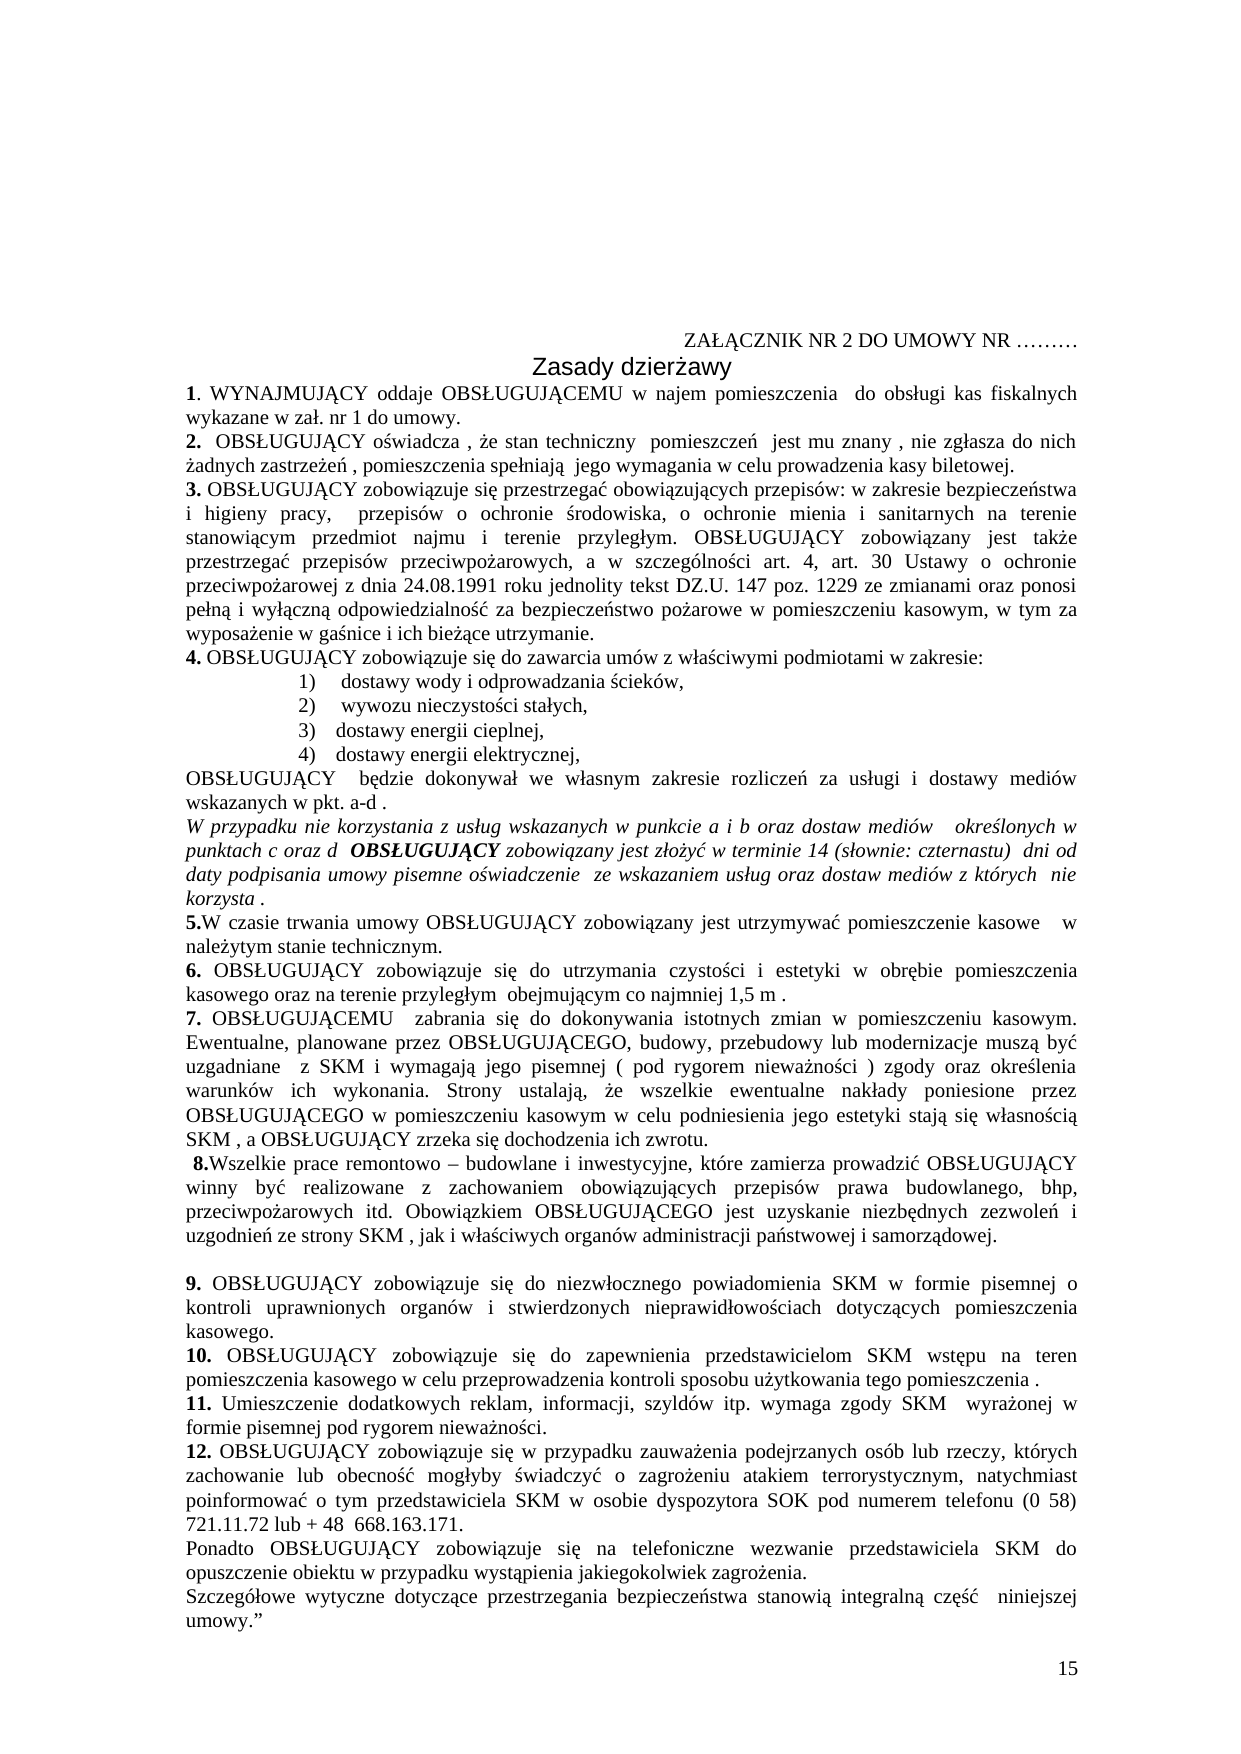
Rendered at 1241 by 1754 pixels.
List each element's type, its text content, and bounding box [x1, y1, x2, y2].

text 9. OBSŁUGUJĄCY zobowiązuje się do niezwłocznego powiadomienia SKM w formie pisemnej o kontroli uprawnionych organów i stwierdzonych nieprawidłowościach dotyczących pomieszczenia kasowego. [186, 1271, 1078, 1343]
list dostawy energii elektrycznej, [298, 742, 1078, 766]
list wywozu nieczystości stałych, [298, 693, 1078, 717]
list dostawy wody i odprowadzania ścieków, [298, 669, 1078, 693]
subtitle ZAŁĄCZNIK NR 2 DO UMOWY NR ……… [186, 328, 1078, 352]
text Zasady dzierżawy [186, 352, 1078, 381]
text 6. OBSŁUGUJĄCY zobowiązuje się do utrzymania czystości i estetyki w obrębie pomieszczenia kasowego oraz na terenie przyległym obejmującym co najmniej . [186, 958, 1078, 1006]
text W przypadku nie korzystania z usług wskazanych w punkcie a i b oraz dostaw mediów określonych w punktach c oraz d OBSŁUGUJĄCY zobowiązany jest złożyć w terminie 14 (słownie: czternastu) dni od daty podpisania umowy pisemne oświadczenie ze wskazaniem usług oraz dostaw mediów z których nie korzysta . [186, 814, 1078, 910]
text 4. OBSŁUGUJĄCY zobowiązuje się do zawarcia umów z właściwymi podmiotami w zakresie: [186, 645, 1078, 669]
text 5.W czasie trwania umowy OBSŁUGUJĄCY zobowiązany jest utrzymywać pomieszczenie kasowe w należytym stanie technicznym. [186, 910, 1078, 958]
text 12. OBSŁUGUJĄCY zobowiązuje się w przypadku zauważenia podejrzanych osób lub rzeczy, których zachowanie lub obecność mogłyby świadczyć o zagrożeniu atakiem terrorystycznym, natychmiast poinformować o tym przedstawiciela SKM w osobie dyspozytora SOK pod numerem telefonu (0 58) 721.11.72 lub + 48 668.163.171. [186, 1439, 1078, 1536]
text Szczegółowe wytyczne dotyczące przestrzegania bezpieczeństwa stanowią integralną część niniejszej umowy.” [186, 1584, 1078, 1632]
text 3. OBSŁUGUJĄCY zobowiązuje się przestrzegać obowiązujących przepisów: w zakresie bezpieczeństwa i higieny pracy, przepisów o ochronie środowiska, o ochronie mienia i sanitarnych na terenie stanowiącym przedmiot najmu i terenie przyległym. OBSŁUGUJĄCY zobowiązany jest także przestrzegać przepisów przeciwpożarowych, a w szczególności art. 4, art. 30 Ustawy o ochronie przeciwpożarowej z dnia 24.08.1991 roku jednolity tekst DZ.U. 147 poz. 1229 ze zmianami oraz ponosi pełną i wyłączną odpowiedzialność za bezpieczeństwo pożarowe w pomieszczeniu kasowym, w tym za wyposażenie w gaśnice i ich bieżące utrzymanie. [186, 477, 1078, 645]
text Ponadto OBSŁUGUJĄCY zobowiązuje się na telefoniczne wezwanie przedstawiciela SKM do opuszczenie obiektu w przypadku wystąpienia jakiegokolwiek zagrożenia. [186, 1536, 1078, 1584]
text 10. OBSŁUGUJĄCY zobowiązuje się do zapewnienia przedstawicielom SKM wstępu na teren pomieszczenia kasowego w celu przeprowadzenia kontroli sposobu użytkowania tego pomieszczenia . [186, 1343, 1078, 1391]
text 11. Umieszczenie dodatkowych reklam, informacji, szyldów itp. wymaga zgody SKM wyrażonej w formie pisemnej pod rygorem nieważności. [186, 1391, 1078, 1439]
list dostawy energii cieplnej, [298, 717, 1078, 742]
text 8.Wszelkie prace remontowo – budowlane i inwestycyjne, które zamierza prowadzić OBSŁUGUJĄCY winny być realizowane z zachowaniem obowiązujących przepisów prawa budowlanego, bhp, przeciwpożarowych itd. Obowiązkiem OBSŁUGUJĄCEGO jest uzyskanie niezbędnych zezwoleń i uzgodnień ze strony SKM , jak i właściwych organów administracji państwowej i samorządowej. [186, 1151, 1078, 1247]
text OBSŁUGUJĄCY będzie dokonywał we własnym zakresie rozliczeń za usługi i dostawy mediów wskazanych w pkt. a-d . [186, 766, 1078, 814]
text 1. Wynajmujący oddaje OBSŁUGUJĄCEMU w najem pomieszczenia do obsługi kas fiskalnych wykazane w zał. nr 1 do umowy. [186, 381, 1078, 429]
text 7. OBSŁUGUJĄCEMU zabrania się do dokonywania istotnych zmian w pomieszczeniu kasowym. Ewentualne, planowane przez OBSŁUGUJĄCEGO, budowy, przebudowy lub modernizacje muszą być uzgadniane z SKM i wymagają jego pisemnej ( pod rygorem nieważności ) zgody oraz określenia warunków ich wykonania. Strony ustalają, że wszelkie ewentualne nakłady poniesione przez OBSŁUGUJĄCEGO w pomieszczeniu kasowym w celu podniesienia jego estetyki stają się własnością SKM , a OBSŁUGUJĄCY zrzeka się dochodzenia ich zwrotu. [186, 1006, 1078, 1151]
text 2. OBSŁUGUJĄCY oświadcza , że stan techniczny pomieszczeń jest mu znany , nie zgłasza do nich żadnych zastrzeżeń , pomieszczenia spełniają jego wymagania w celu prowadzenia kasy biletowej. [186, 429, 1078, 477]
